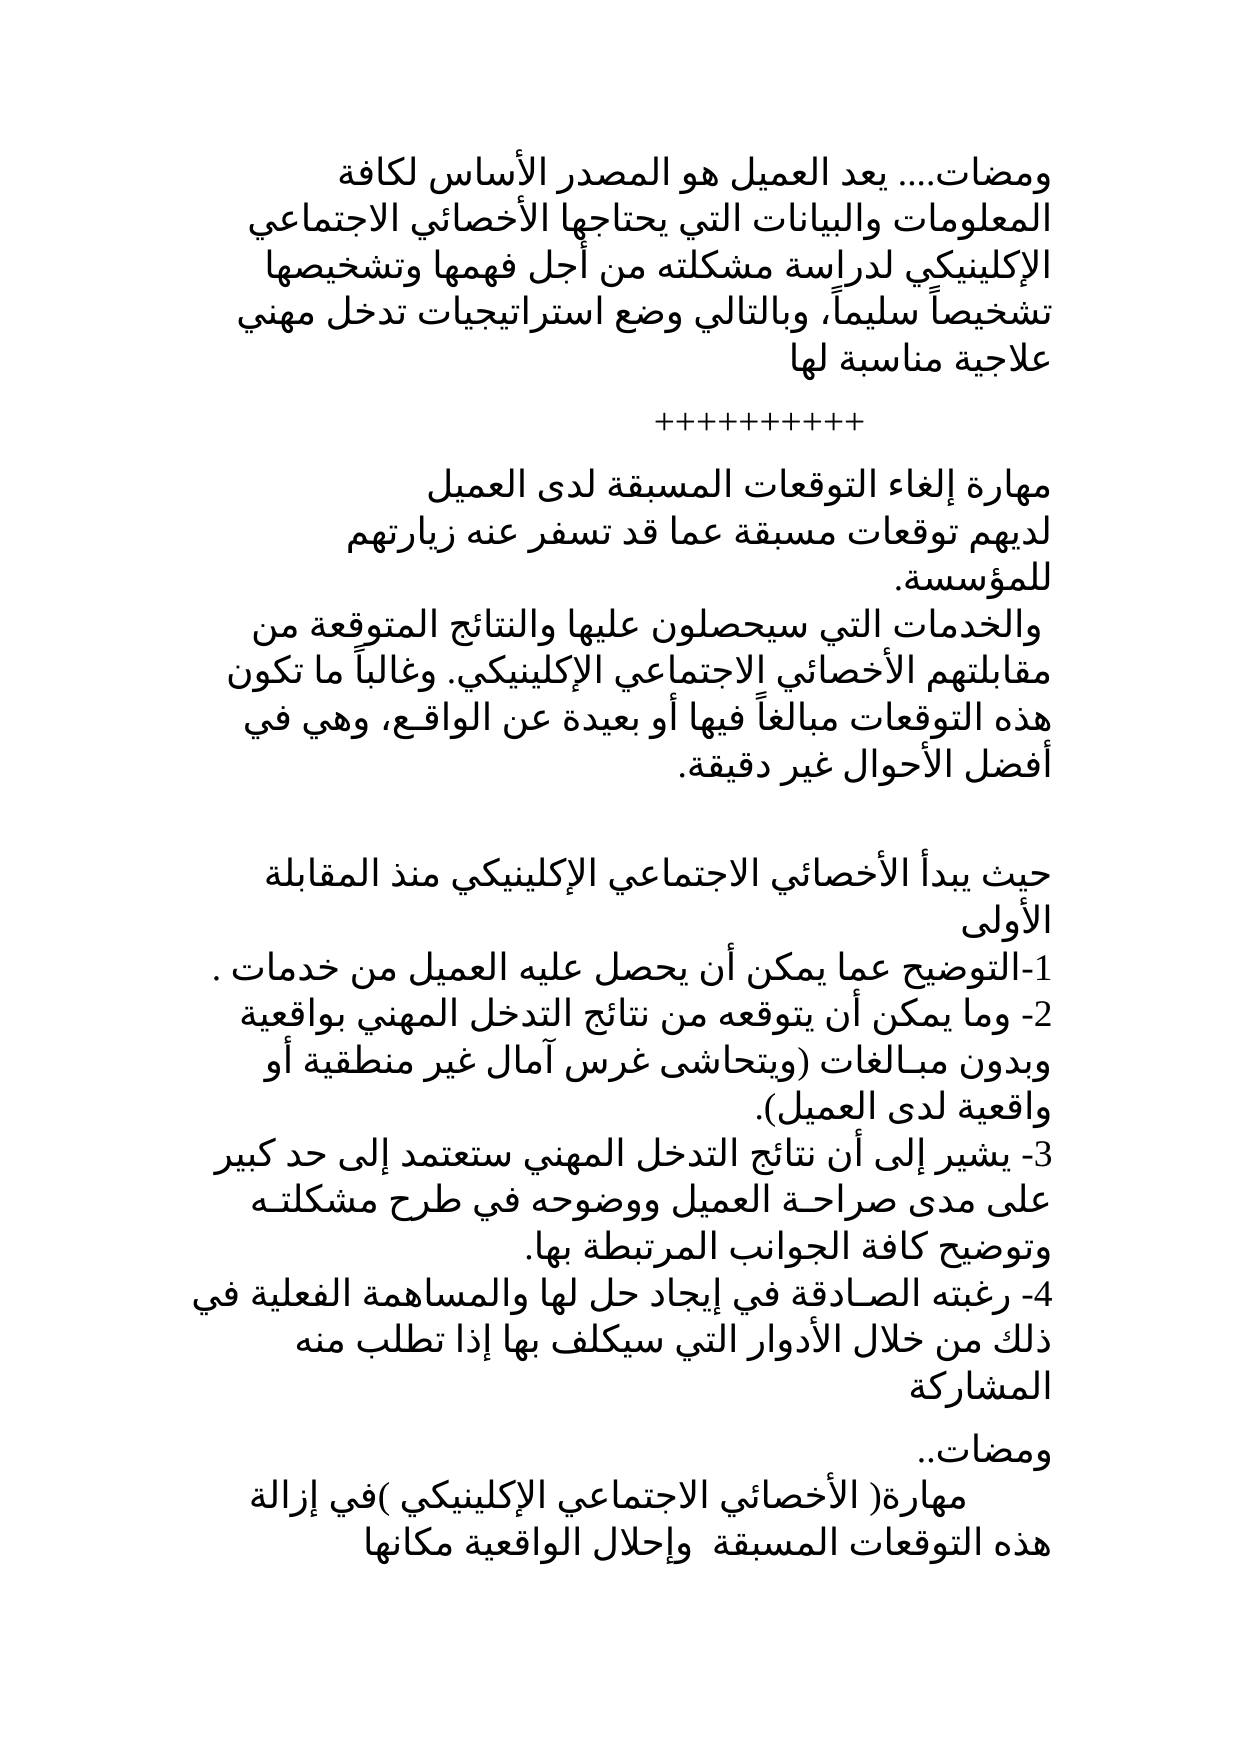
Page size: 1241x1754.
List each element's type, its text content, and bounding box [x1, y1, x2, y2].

text حيث يبدأ الأخصائي الاجتماعي الإكلينيكي منذ المقابلة الأولى 1-التوضيح عما يمكن أن يحصل عليه العميل من خدمات . 2- وما يمكن أن يتوقعه من نتائج التدخل المهني بواقعية وبدون مبـالغات (ويتحاشى غرس آمال غير منطقية أو واقعية لدى العميل). 3- يشير إلى أن نتائج التدخل المهني ستعتمد إلى حد كبير على مدى صراحـة العميل ووضوحه في طرح مشكلتـه وتوضيح كافة الجوانب المرتبطة بها. 4- رغبته الصـادقة في إيجاد حل لها والمساهمة الفعلية في ذلك من خلال الأدوار التي سيكلف بها إذا تطلب منه المشاركة [187, 805, 1053, 1407]
text ومضات.... يعد العميل هو المصدر الأساس لكافة المعلومات والبيانات التي يحتاجها الأخصائي الاجتماعي الإكلينيكي لدراسة مشكلته من أجل فهمها وتشخيصها تشخيصاً سليماً، وبالتالي وضع استراتيجيات تدخل مهني علاجية مناسبة لها [187, 150, 1053, 379]
text ++++++++++ [187, 399, 1053, 443]
text ومضات.. مهارة( الأخصائي الاجتماعي الإكلينيكي )في إزالة هذه التوقعات المسبقة وإحلال الواقعية مكانها [187, 1427, 1053, 1563]
text مهارة إلغاء التوقعات المسبقة لدى العميل لديهم توقعات مسبقة عما قد تسفر عنه زيارتهم للمؤسسة. والخدمات التي سيحصلون عليها والنتائج المتوقعة من مقابلتهم الأخصائي الاجتماعي الإكلينيكي. وغالباً ما تكون هذه التوقعات مبالغاً فيها أو بعيدة عن الواقـع، وهي في أفضل الأحوال غير دقيقة. [187, 463, 1053, 785]
